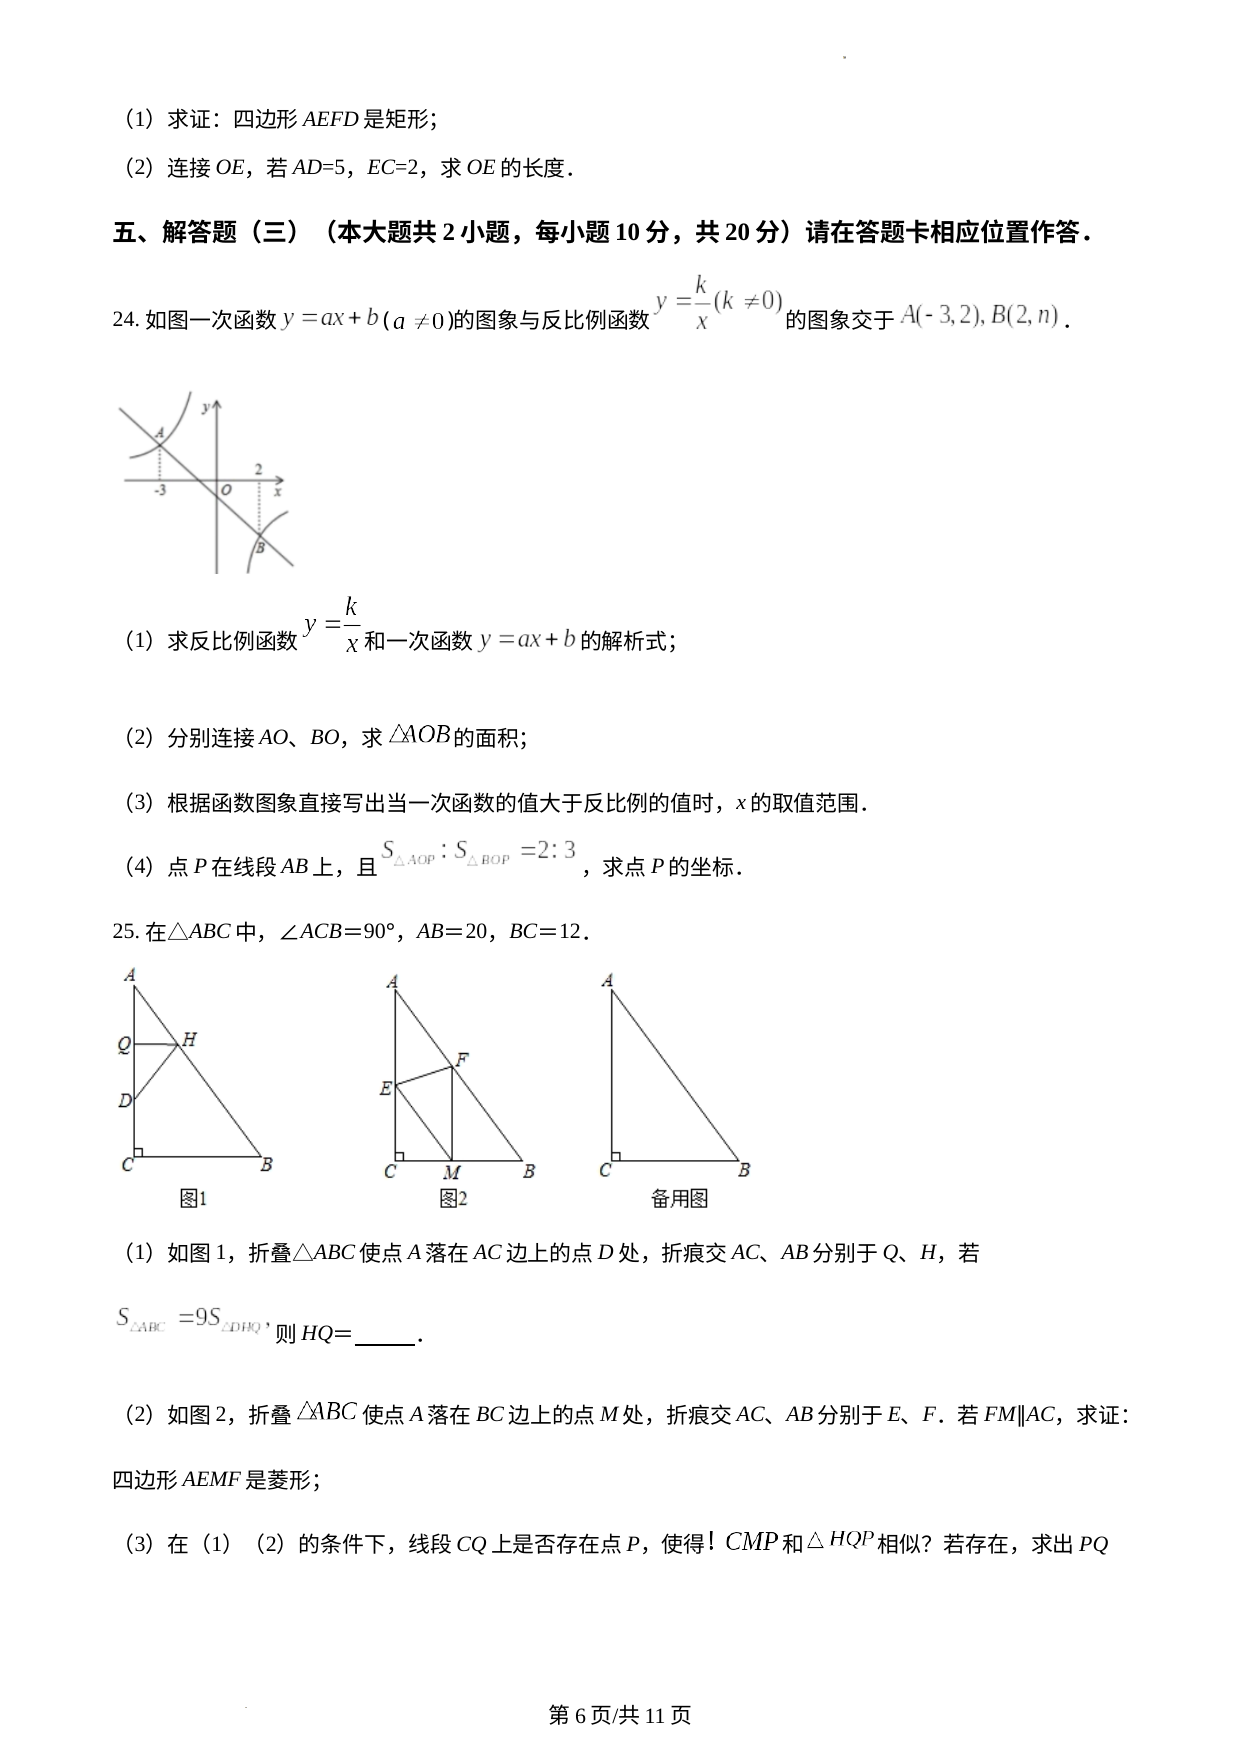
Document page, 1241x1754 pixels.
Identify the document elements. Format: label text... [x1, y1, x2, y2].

text 24. 如图一次函数()的图象与反比例函数的图象交于． [112, 270, 1128, 367]
text （2）分别连接AO、BO，求的面积； [112, 704, 1128, 769]
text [112, 1511, 1128, 1576]
text 五、解答题（三）（本大题共2小题，每小题10分，共20分）请在答题卡相应位置作答． [112, 198, 1128, 263]
text 25. 在△ABC中，∠ACB＝90°，AB＝20，BC＝12． [112, 914, 1128, 947]
text （4）点P在线段AB上，且，求点P的坐标． [112, 833, 1128, 898]
text （1）如图1，折叠△ABC使点A落在AC边上的点D处，折痕交AC、AB分别于Q、H，若则HQ＝ ． [112, 1235, 1128, 1365]
text （2）连接OE，若AD=5，EC=2，求OE的长度． [112, 150, 1128, 183]
text （1）求反比例函数和一次函数的解析式； [112, 591, 1128, 688]
text （3）根据函数图象直接写出当一次函数的值大于反比例的值时，x的取值范围． [112, 785, 1128, 818]
picture [112, 962, 756, 1212]
picture [112, 383, 311, 574]
text （2）如图2，折叠使点A落在BC边上的点M处，折痕交AC、AB分别于E、F．若FM∥AC，求证：四边形AEMF是菱形； [112, 1381, 1128, 1495]
text （1）求证：四边形AEFD是矩形； [112, 102, 1128, 134]
